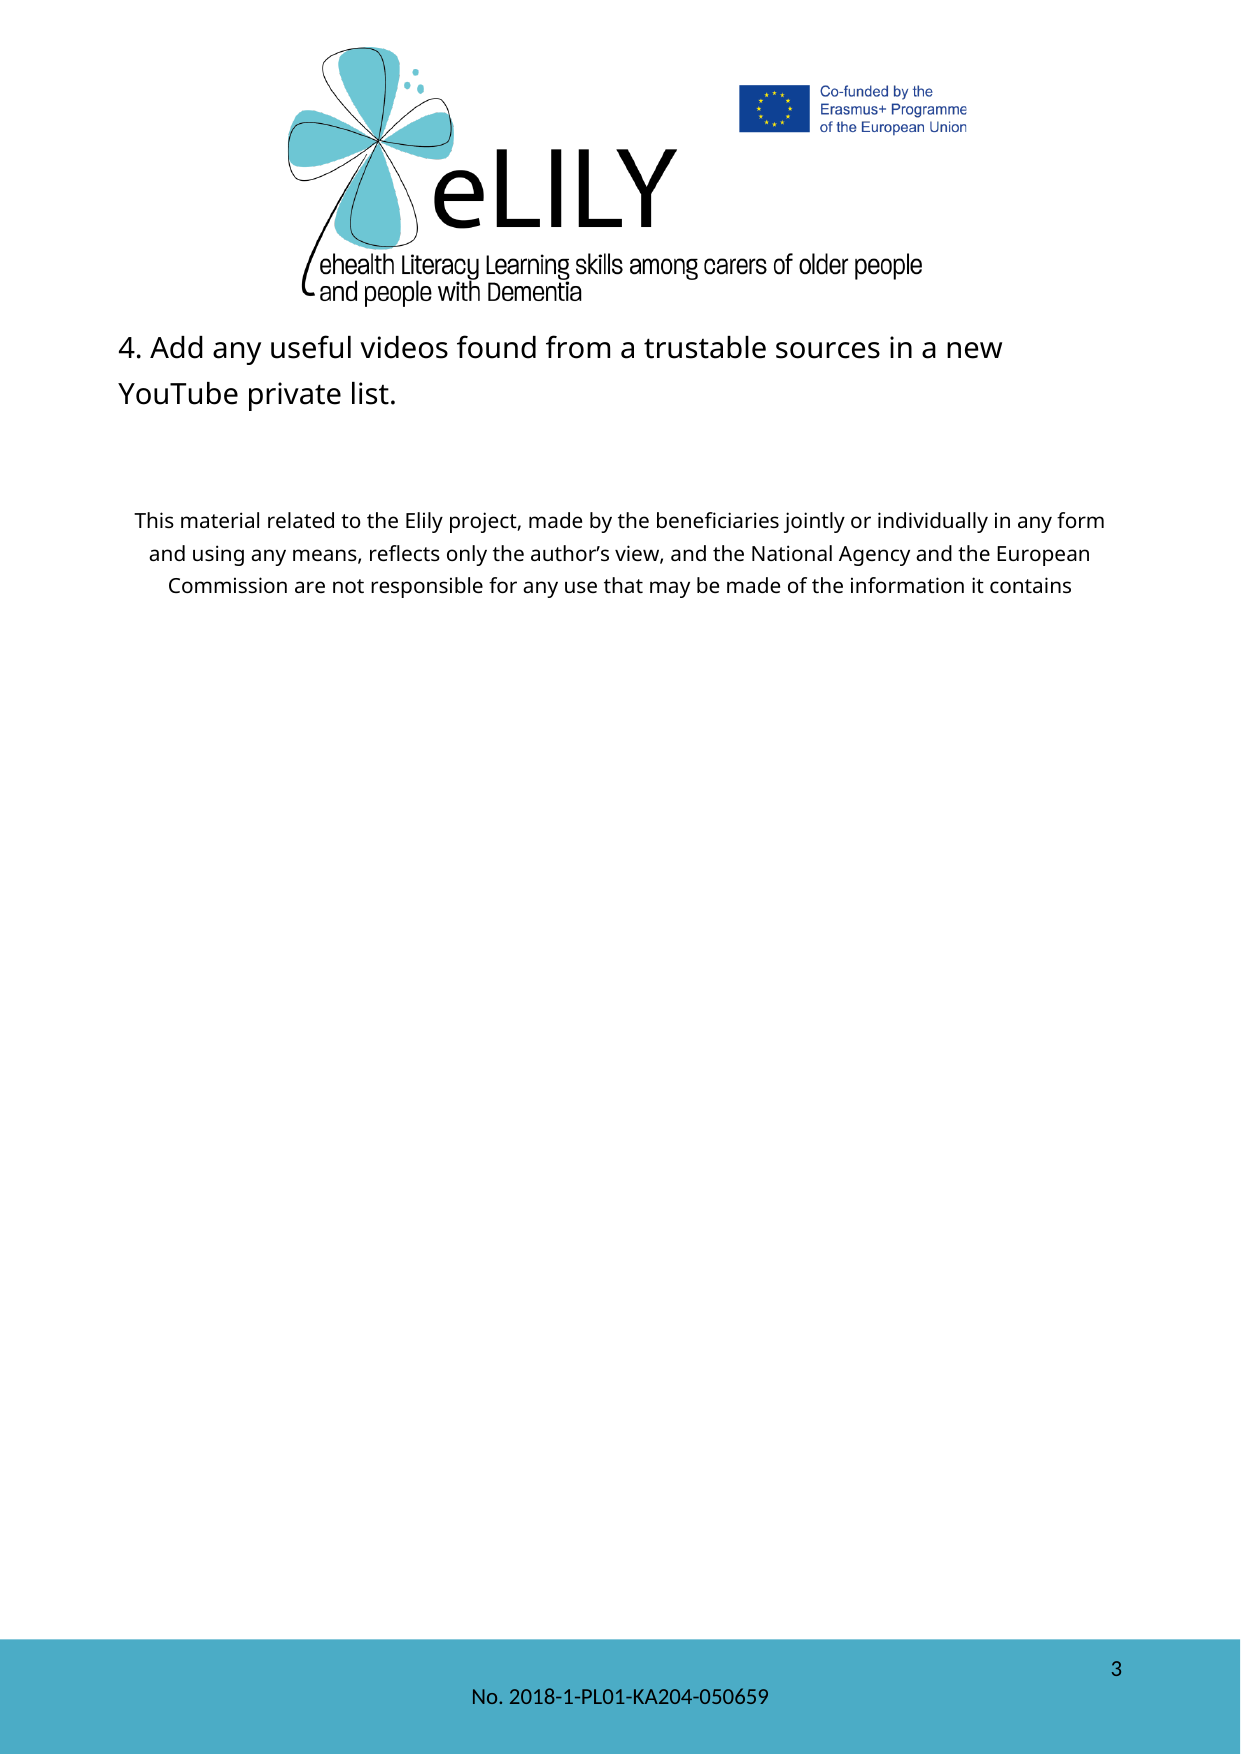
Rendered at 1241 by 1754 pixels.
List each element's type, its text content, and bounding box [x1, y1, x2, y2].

text This material related to the Elily project, made by the beneficiaries jointly or individually in any form and using any means, reflects only the author’s view, and the National Agency and the European Commission are not responsible for any use that may be made of the information it contains [118, 506, 1122, 600]
picture [287, 47, 967, 308]
text 4. Add any useful videos found from a trustable sources in a new YouTube private list. [118, 328, 1122, 413]
